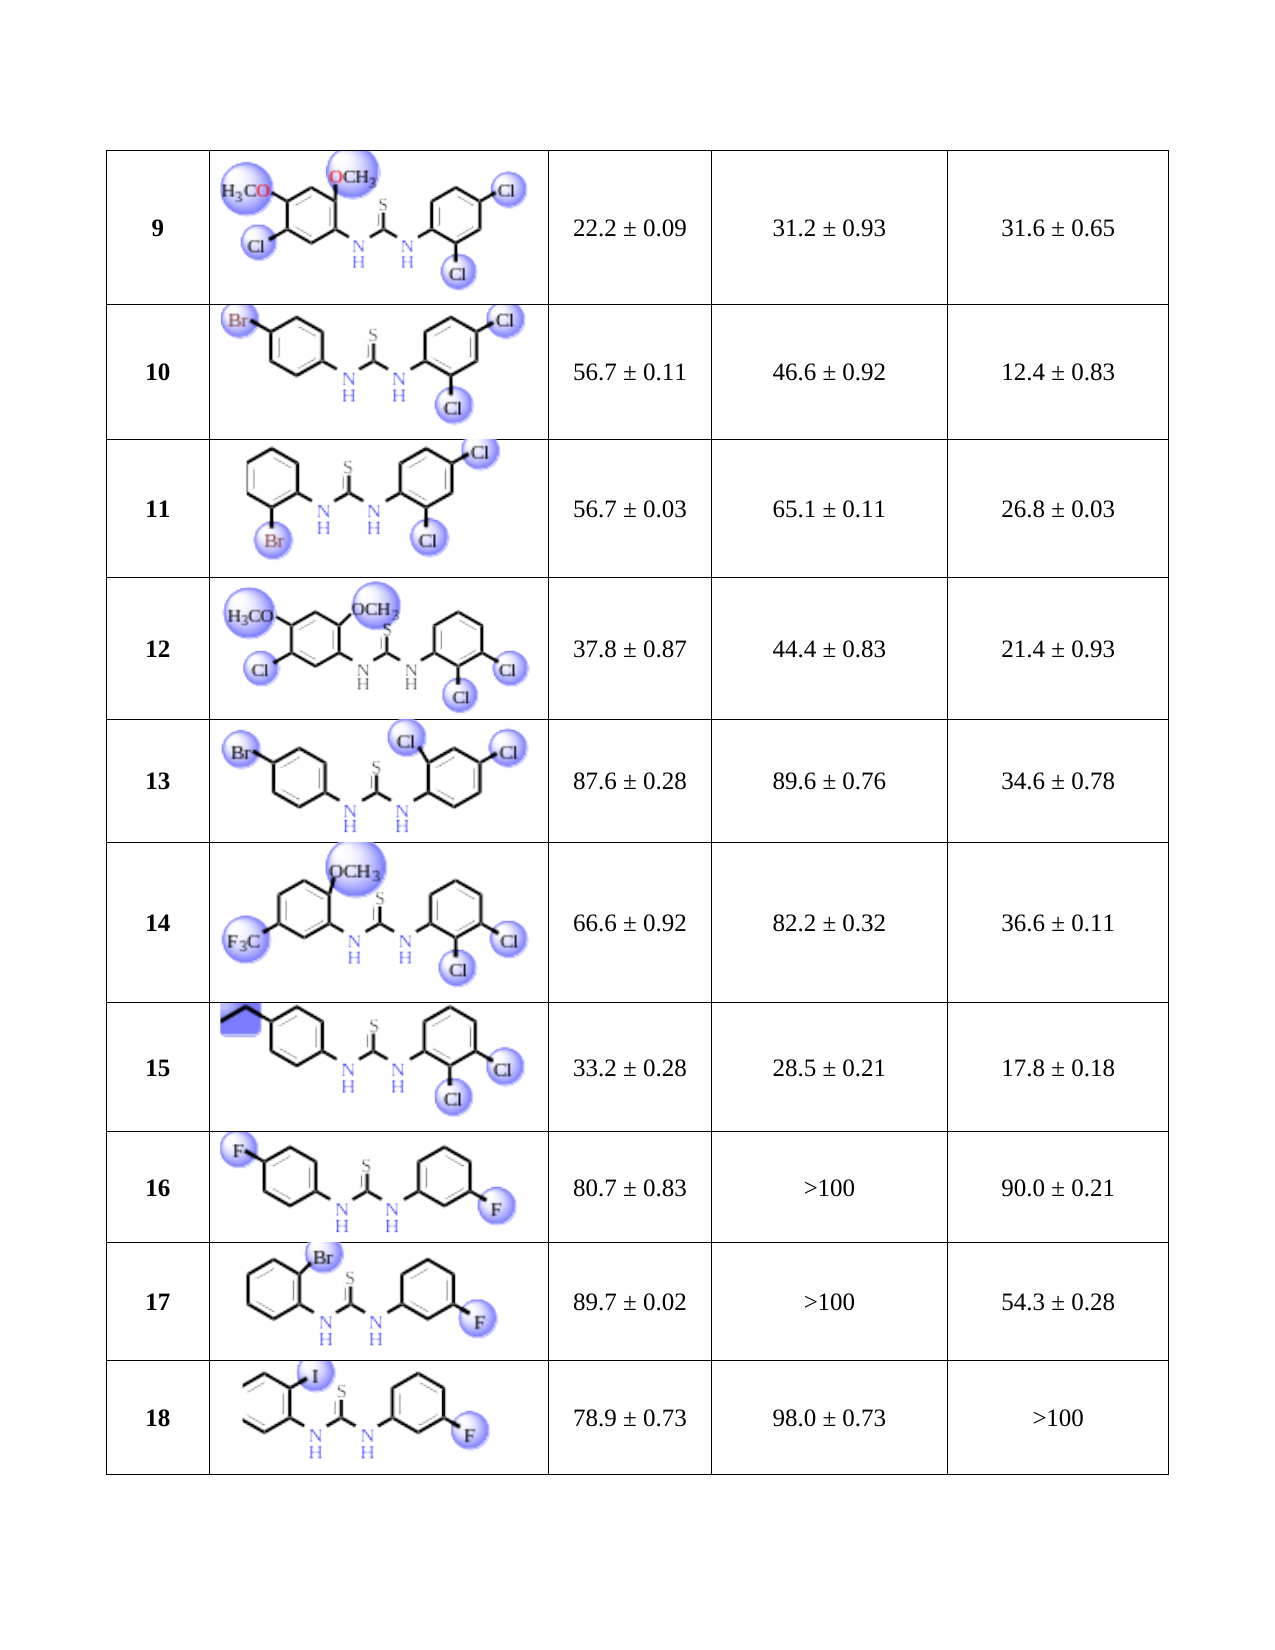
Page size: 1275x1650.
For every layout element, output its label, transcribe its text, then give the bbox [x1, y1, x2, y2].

table_cell 33.2 ± 0.28 [549, 1003, 711, 1131]
table_cell 44.4 ± 0.83 [712, 578, 947, 719]
table_cell 56.7 ± 0.03 [549, 440, 711, 577]
table_cell 16 [107, 1132, 209, 1242]
table_cell 89.7 ± 0.02 [549, 1243, 711, 1360]
table_cell 82.2 ± 0.32 [712, 843, 947, 1002]
table_cell 13 [107, 720, 209, 842]
table_cell >100 [712, 1243, 947, 1360]
table_cell 26.8 ± 0.03 [948, 440, 1168, 577]
table_cell 98.0 ± 0.73 [712, 1361, 947, 1474]
table_cell 21.4 ± 0.93 [948, 578, 1168, 719]
table_cell 17.8 ± 0.18 [948, 1003, 1168, 1131]
table_cell [210, 1361, 548, 1474]
table_cell 65.1 ± 0.11 [712, 440, 947, 577]
table_cell 46.6 ± 0.92 [712, 305, 947, 438]
table_cell 31.6 ± 0.65 [948, 151, 1168, 304]
table_cell 36.6 ± 0.11 [948, 843, 1168, 1002]
table_cell [210, 440, 548, 577]
table_cell 31.2 ± 0.93 [712, 151, 947, 304]
table_cell [210, 1243, 548, 1360]
table_cell 54.3 ± 0.28 [948, 1243, 1168, 1360]
table_cell 22.2 ± 0.09 [549, 151, 711, 304]
table_cell 66.6 ± 0.92 [549, 843, 711, 1002]
table_cell 34.6 ± 0.78 [948, 720, 1168, 842]
table_cell [210, 720, 548, 842]
table_cell [210, 578, 548, 719]
table_cell 12.4 ± 0.83 [948, 305, 1168, 438]
table_cell 80.7 ± 0.83 [549, 1132, 711, 1242]
table_cell [210, 1132, 548, 1242]
table_cell 89.6 ± 0.76 [712, 720, 947, 842]
table_cell [210, 305, 548, 438]
table_cell >100 [712, 1132, 947, 1242]
table_cell [210, 151, 548, 304]
table_cell 87.6 ± 0.28 [549, 720, 711, 842]
table_cell [210, 843, 548, 1002]
table_cell 90.0 ± 0.21 [948, 1132, 1168, 1242]
table_cell 9 [107, 151, 209, 304]
table_cell 56.7 ± 0.11 [549, 305, 711, 438]
table_cell 18 [107, 1361, 209, 1474]
table_cell 37.8 ± 0.87 [549, 578, 711, 719]
table_cell 14 [107, 843, 209, 1002]
table_cell 78.9 ± 0.73 [549, 1361, 711, 1474]
table_cell 10 [107, 305, 209, 438]
table_cell 15 [107, 1003, 209, 1131]
table_cell 17 [107, 1243, 209, 1360]
table_cell 12 [107, 578, 209, 719]
table_cell [210, 1003, 548, 1131]
table_cell 28.5 ± 0.21 [712, 1003, 947, 1131]
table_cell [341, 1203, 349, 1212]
table_cell 11 [107, 440, 209, 577]
table_cell >100 [948, 1361, 1168, 1474]
